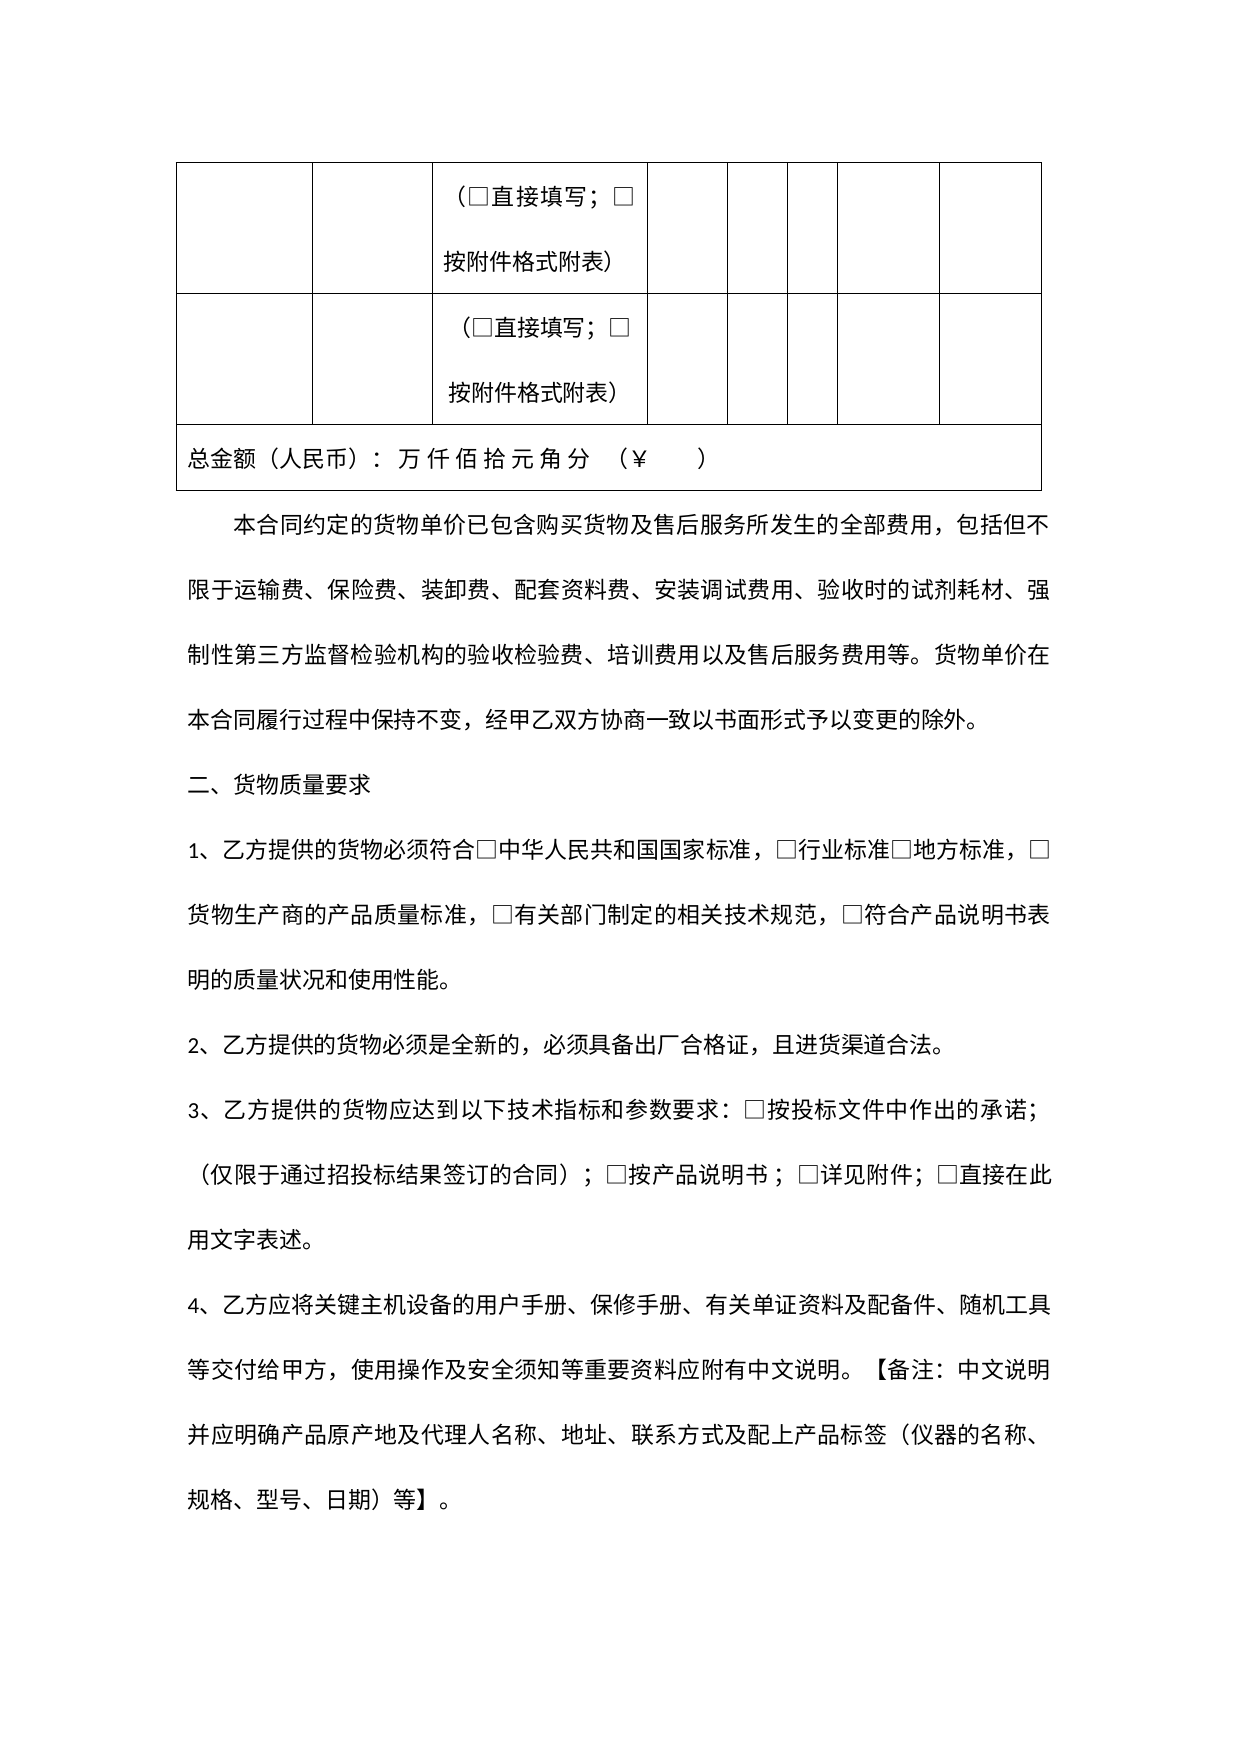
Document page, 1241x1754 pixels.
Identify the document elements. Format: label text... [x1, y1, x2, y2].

text 二、货物质量要求 [187, 751, 1053, 816]
table_cell （□直接填写；□按附件格式附表） [433, 163, 647, 293]
table_cell [313, 294, 432, 424]
table_cell [648, 163, 727, 293]
table_cell [728, 294, 787, 424]
table_cell [838, 163, 939, 293]
table_cell [177, 163, 312, 293]
table_cell [728, 163, 787, 293]
table_cell [940, 163, 1041, 293]
text 3、乙方提供的货物应达到以下技术指标和参数要求：□按投标文件中作出的承诺；（仅限于通过招投标结果签订的合同）；□按产品说明书 ；□详见附件；□直接在此用文字表述。 [187, 1076, 1053, 1271]
table_cell [838, 294, 939, 424]
text 1、乙方提供的货物必须符合□中华人民共和国国家标准，□行业标准□地方标准，□货物生产商的产品质量标准，□有关部门制定的相关技术规范，□符合产品说明书表明的质量状况和使用性能。 [187, 816, 1053, 1011]
table_cell [648, 294, 727, 424]
text 2、乙方提供的货物必须是全新的，必须具备出厂合格证，且进货渠道合法。 [187, 1011, 1053, 1076]
table_cell [313, 163, 432, 293]
table_cell （□直接填写；□按附件格式附表） [433, 294, 647, 424]
table_cell [940, 294, 1041, 424]
text 4、乙方应将关键主机设备的用户手册、保修手册、有关单证资料及配备件、随机工具等交付给甲方，使用操作及安全须知等重要资料应附有中文说明。【备注：中文说明并应明确产品原产地及代理人名称、地址、联系方式及配上产品标签（仪器的名称、规格、型号、日期）等】。 [187, 1271, 1053, 1531]
text 本合同约定的货物单价已包含购买货物及售后服务所发生的全部费用，包括但不限于运输费、保险费、装卸费、配套资料费、安装调试费用、验收时的试剂耗材、强制性第三方监督检验机构的验收检验费、培训费用以及售后服务费用等。货物单价在本合同履行过程中保持不变，经甲乙双方协商一致以书面形式予以变更的除外。 [187, 491, 1053, 751]
table_cell [177, 294, 312, 424]
table_cell [788, 163, 837, 293]
table_cell [788, 294, 837, 424]
table_cell 总金额（人民币）： 万 仟 佰 拾 元 角 分 （￥ ） [177, 425, 1041, 490]
